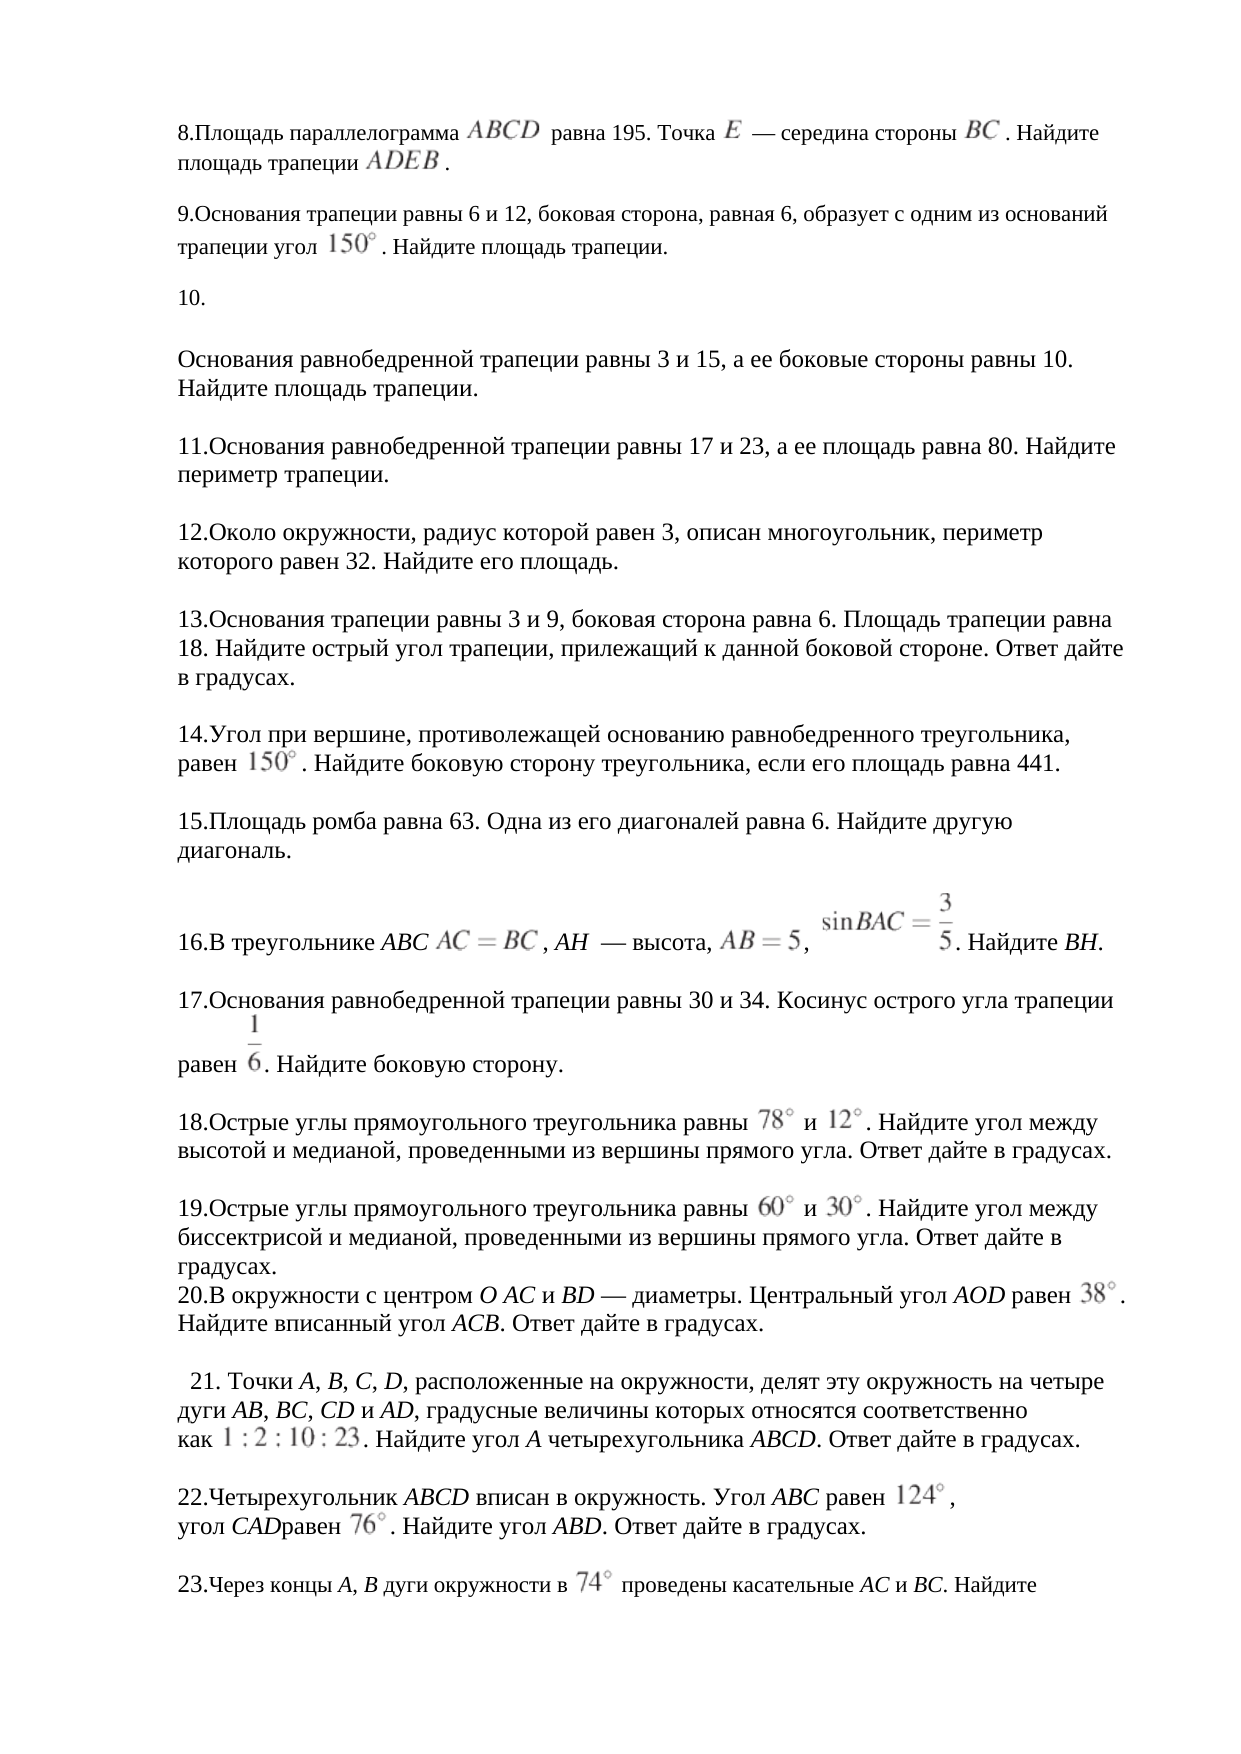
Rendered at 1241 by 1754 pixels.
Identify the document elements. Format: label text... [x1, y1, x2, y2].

picture [721, 118, 747, 140]
picture [755, 1193, 798, 1217]
picture [364, 148, 445, 171]
picture [243, 748, 302, 772]
picture [815, 893, 955, 951]
picture [323, 230, 382, 254]
text 10. [177, 284, 1152, 310]
picture [891, 1481, 950, 1506]
picture [465, 118, 546, 140]
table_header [168, 335, 1142, 1607]
picture [218, 1425, 363, 1448]
picture [718, 928, 804, 951]
text 8.Площадь параллелограмма равна 195. Точка — середина стороны . Найдите площадь трапеции . [177, 118, 1152, 176]
picture [755, 1106, 798, 1130]
picture [434, 928, 543, 951]
picture [823, 1106, 866, 1130]
picture [573, 1568, 616, 1593]
picture [1077, 1279, 1120, 1304]
picture [347, 1510, 390, 1535]
picture [243, 1014, 264, 1072]
picture [962, 118, 1005, 140]
picture [823, 1193, 866, 1217]
text 9.Основания трапеции равны 6 и 12, боковая сторона, равная 6, образует с одним из оснований трапеции угол . Найдите площадь трапеции. [177, 200, 1152, 259]
